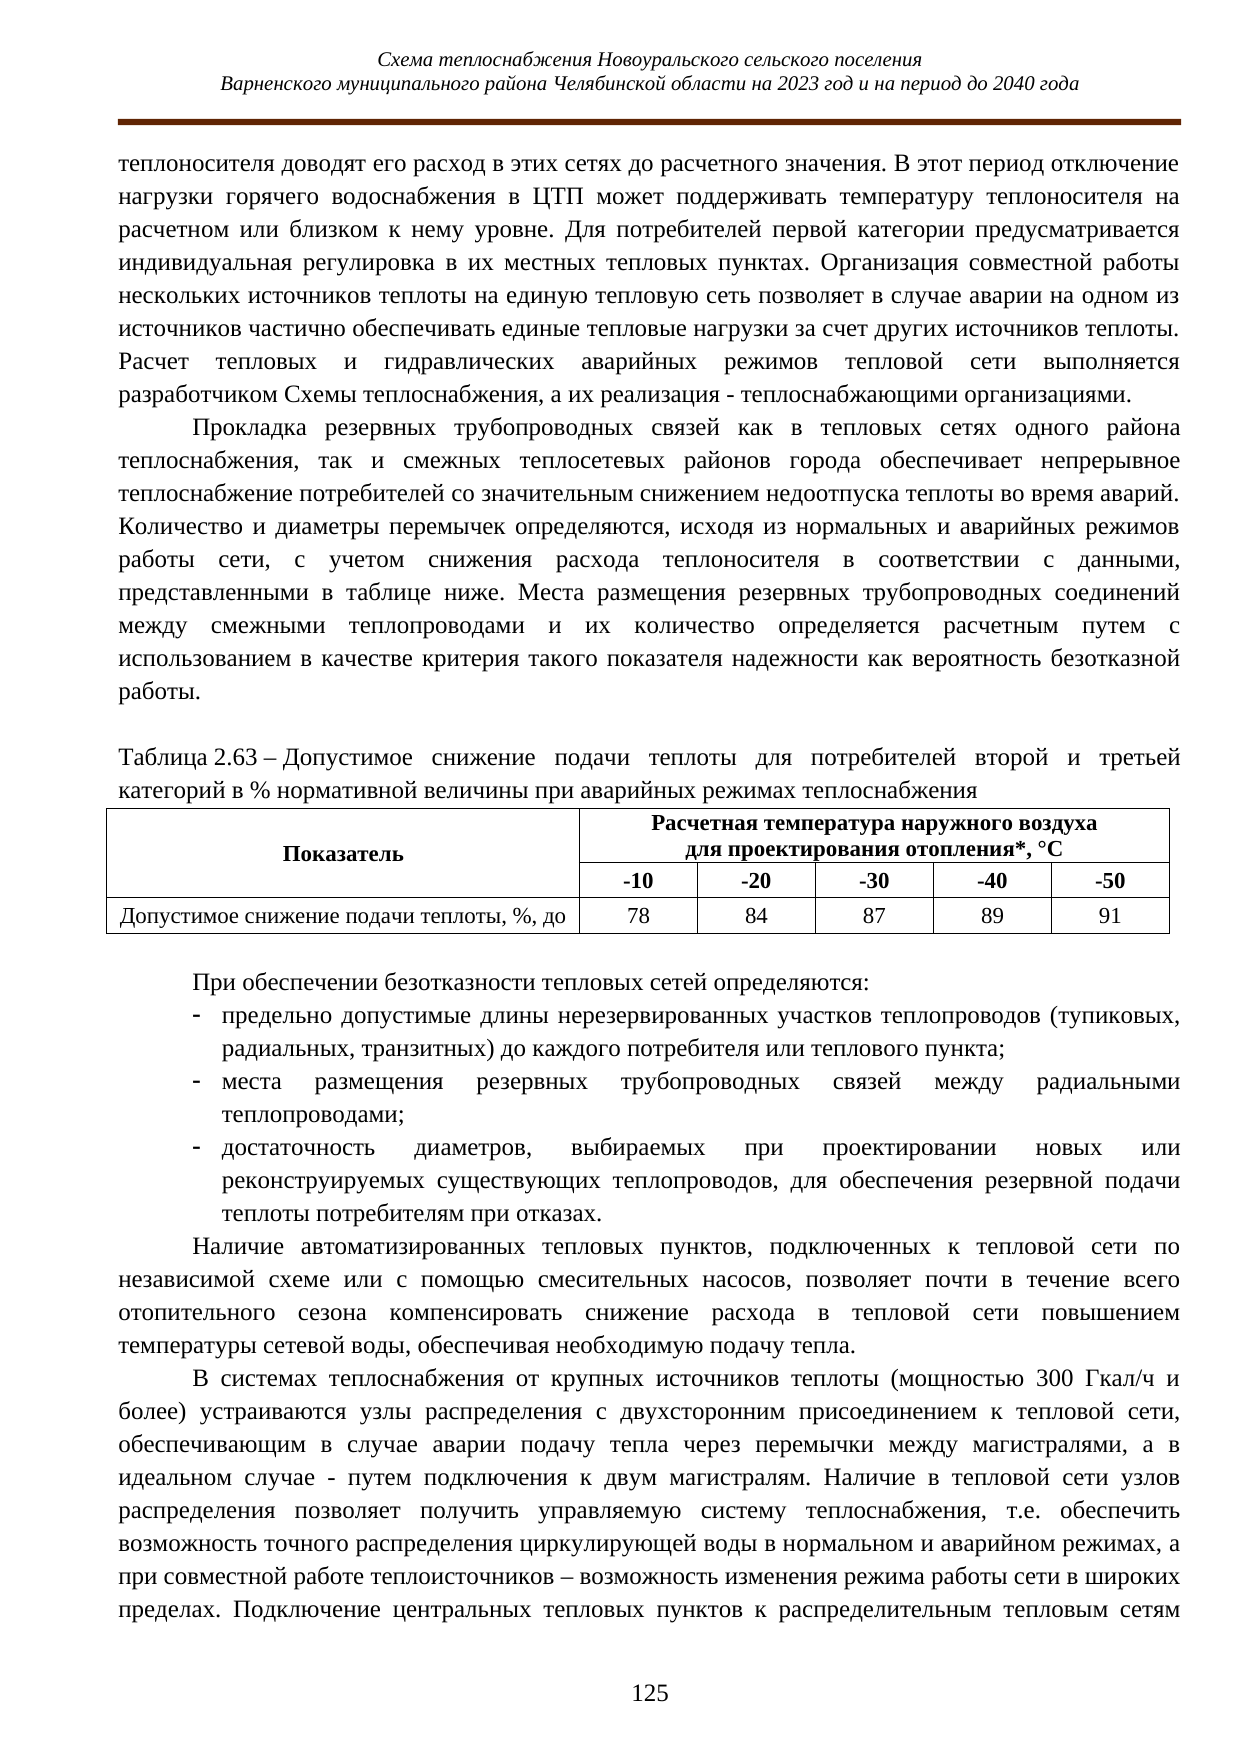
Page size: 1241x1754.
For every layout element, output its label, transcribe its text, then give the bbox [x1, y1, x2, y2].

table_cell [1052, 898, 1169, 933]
list достаточность диаметров, выбираемых при проектировании новых или реконструируемых существующих теплопроводов, для обеспечения резервной подачи теплоты потребителям при отказах. [192, 1132, 1181, 1227]
list Допустимое снижение подачи теплоты для потребителей второй и третьей категорий в % нормативной величины при аварийных режимах теплоснабжения [118, 742, 1181, 804]
text Прокладка резервных трубопроводных связей как в тепловых сетях одного района теплоснабжения, так и смежных теплосетевых районов города обеспечивает непрерывное теплоснабжение потребителей со значительным снижением недоотпуска теплоты во время аварий. Количество и диаметры перемычек определяются, исходя из нормальных и аварийных режимов работы сети, с учетом снижения расхода теплоносителя в соответствии с данными, представленными в таблице ниже. Места размещения резервных трубопроводных соединений между смежными теплопроводами и их количество определяется расчетным путем с использованием в качестве критерия такого показателя надежности как вероятность безотказной работы. [118, 412, 1181, 705]
text Наличие автоматизированных тепловых пунктов, подключенных к тепловой сети по независимой схеме или с помощью смесительных насосов, позволяет почти в течение всего отопительного сезона компенсировать снижение расхода в тепловой сети повышением температуры сетевой воды, обеспечивая необходимую подачу тепла. [118, 1231, 1181, 1359]
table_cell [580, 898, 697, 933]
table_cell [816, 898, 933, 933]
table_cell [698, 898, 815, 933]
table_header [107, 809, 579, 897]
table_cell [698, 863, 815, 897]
text При обеспечении безотказности тепловых сетей определяются: [118, 967, 1181, 996]
list предельно допустимые длины нерезервированных участков теплопроводов (тупиковых, радиальных, транзитных) до каждого потребителя или теплового пункта; [192, 1000, 1181, 1062]
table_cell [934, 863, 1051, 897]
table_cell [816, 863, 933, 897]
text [118, 1363, 1181, 1623]
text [118, 148, 1181, 408]
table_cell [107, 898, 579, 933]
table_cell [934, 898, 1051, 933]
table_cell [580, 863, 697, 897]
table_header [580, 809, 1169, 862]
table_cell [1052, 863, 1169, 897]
list места размещения резервных трубопроводных связей между радиальными теплопроводами; [192, 1066, 1181, 1128]
